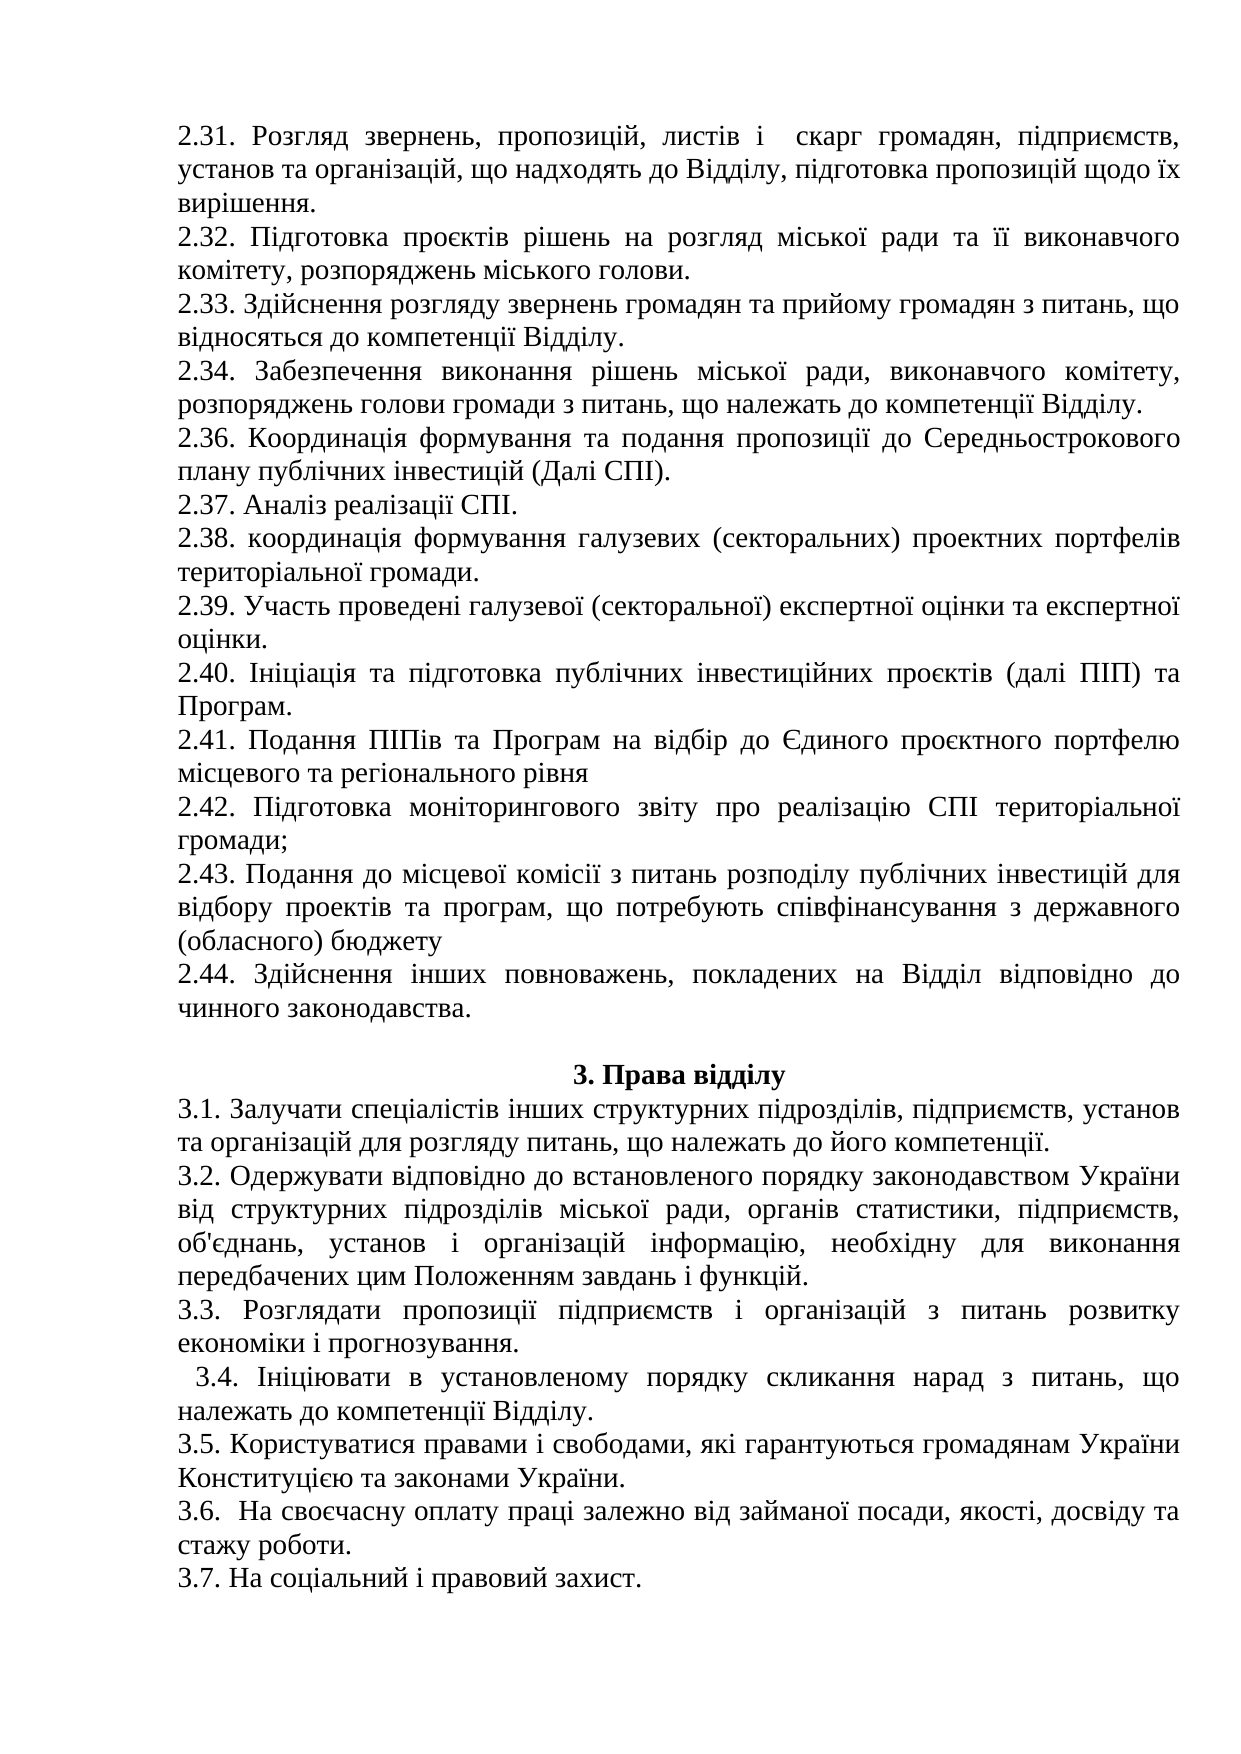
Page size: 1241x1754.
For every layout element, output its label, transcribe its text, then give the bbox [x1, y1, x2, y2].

text 3.4. Ініціювати в установленому порядку скликання нарад з питань, що належать до компетенції Відділу. [177, 1359, 1181, 1426]
text 3.3. Розглядати пропозиції підприємств і організацій з питань розвитку економіки і прогнозування. [177, 1292, 1181, 1359]
text 2.34. Забезпечення виконання рішень міської ради, виконавчого комітету, розпоряджень голови громади з питань, що належать до компетенції Відділу. [177, 353, 1181, 420]
text 2.33. Здійснення розгляду звернень громадян та прийому громадян з питань, що відносяться до компетенції Відділу. [177, 286, 1181, 353]
text 3.7. На соціальний і правовий захист. [177, 1560, 1181, 1594]
text 2.38. координація формування галузевих (секторальних) проектних портфелів територіальної громади. [177, 521, 1181, 588]
text 2.44. Здійснення інших повноважень, покладених на Відділ відповідно до чинного законодавства. [177, 957, 1181, 1024]
text 2.36. Координація формування та подання пропозиції до Середньострокового плану публічних інвестицій (Далі СПІ). [177, 420, 1181, 487]
text 2.42. Підготовка моніторингового звіту про реалізацію СПІ територіальної громади; [177, 789, 1181, 856]
text 2.32. Підготовка проєктів рішень на розгляд міської ради та її виконавчого комітету, розпоряджень міського голови. [177, 219, 1181, 286]
text 3.6. На своєчасну оплату праці залежно від займаної посади, якості, досвіду та стажу роботи. [177, 1493, 1181, 1560]
text 3. Права відділу [177, 1057, 1181, 1091]
text 2.31. Розгляд звернень, пропозицій, листів і скарг громадян, підприємств, установ та організацій, що надходять до Відділу, підготовка пропозицій щодо їх вирішення. [177, 118, 1181, 219]
text 3.1. Залучати спеціалістів інших структурних підрозділів, підприємств, установ та організацій для розгляду питань, що належать до його компетенції. [177, 1091, 1181, 1158]
text 2.40. Ініціація та підготовка публічних інвестиційних проєктів (далі ПІП) та Програм. [177, 655, 1181, 722]
text 2.39. Участь проведені галузевої (секторальної) експертної оцінки та експертної оцінки. [177, 588, 1181, 655]
text 2.43. Подання до місцевої комісії з питань розподілу публічних інвестицій для відбору проектів та програм, що потребують співфінансування з державного (обласного) бюджету [177, 856, 1181, 957]
text 2.37. Аналіз реалізації СПІ. [177, 487, 1181, 521]
text 3.2. Одержувати відповідно до встановленого порядку законодавством України від структурних підрозділів міської ради, органів статистики, підприємств, об'єднань, установ і організацій інформацію, необхідну для виконання передбачених цим Положенням завдань і функцій. [177, 1158, 1181, 1292]
text 2.41. Подання ПІПів та Програм на відбір до Єдиного проєктного портфелю місцевого та регіонального рівня [177, 722, 1181, 789]
text 3.5. Користуватися правами і свободами, які гарантуються громадянам України Конституцією та законами України. [177, 1426, 1181, 1493]
